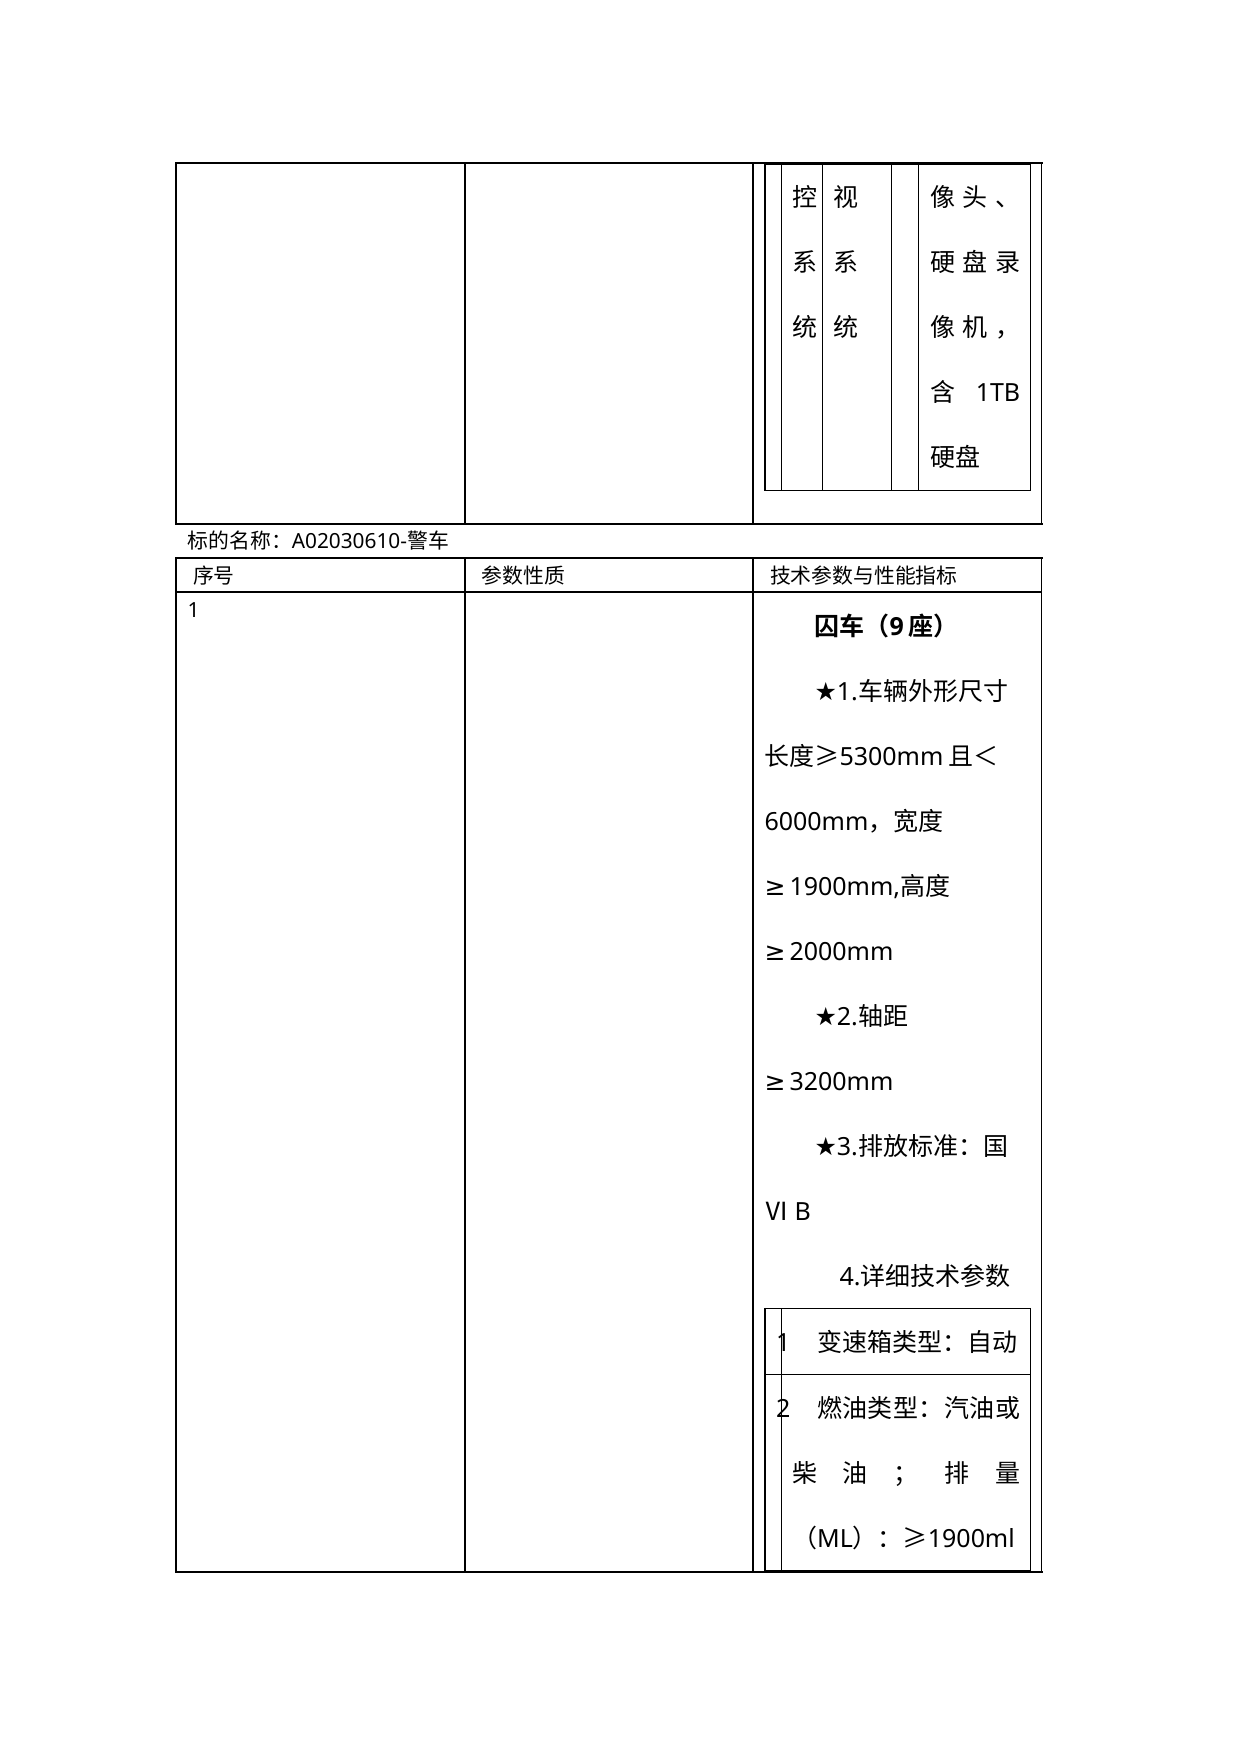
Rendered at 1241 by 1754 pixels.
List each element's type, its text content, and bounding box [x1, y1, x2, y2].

table_cell 1 [177, 593, 464, 1571]
table_header 技术参数与性能指标 [754, 559, 1041, 591]
table_header 参数性质 [466, 559, 752, 591]
table_cell 囚车（9座） ★1.车辆外形尺寸长度≥5300mm且＜6000mm，宽度≥1900mm,高度≥2000mm ★2.轴距≥3200mm ★3.排放标准：国ⅥB 4.详细技术参数 [754, 593, 1041, 1571]
table_cell [466, 164, 752, 523]
table_header 序号 [177, 559, 464, 591]
text 标的名称：A02030610-警车 [187, 525, 1053, 557]
table_cell 囚车（9座） ★1.车辆外形尺寸长度≥5300mm且＜6000mm，宽度≥1900mm,高度≥2000mm ★2.轴距≥3200mm ★3.排放标准：国ⅥB 4.详细技术参数 [754, 164, 1041, 523]
table_cell 1 [177, 164, 464, 523]
table_cell [466, 593, 752, 1571]
